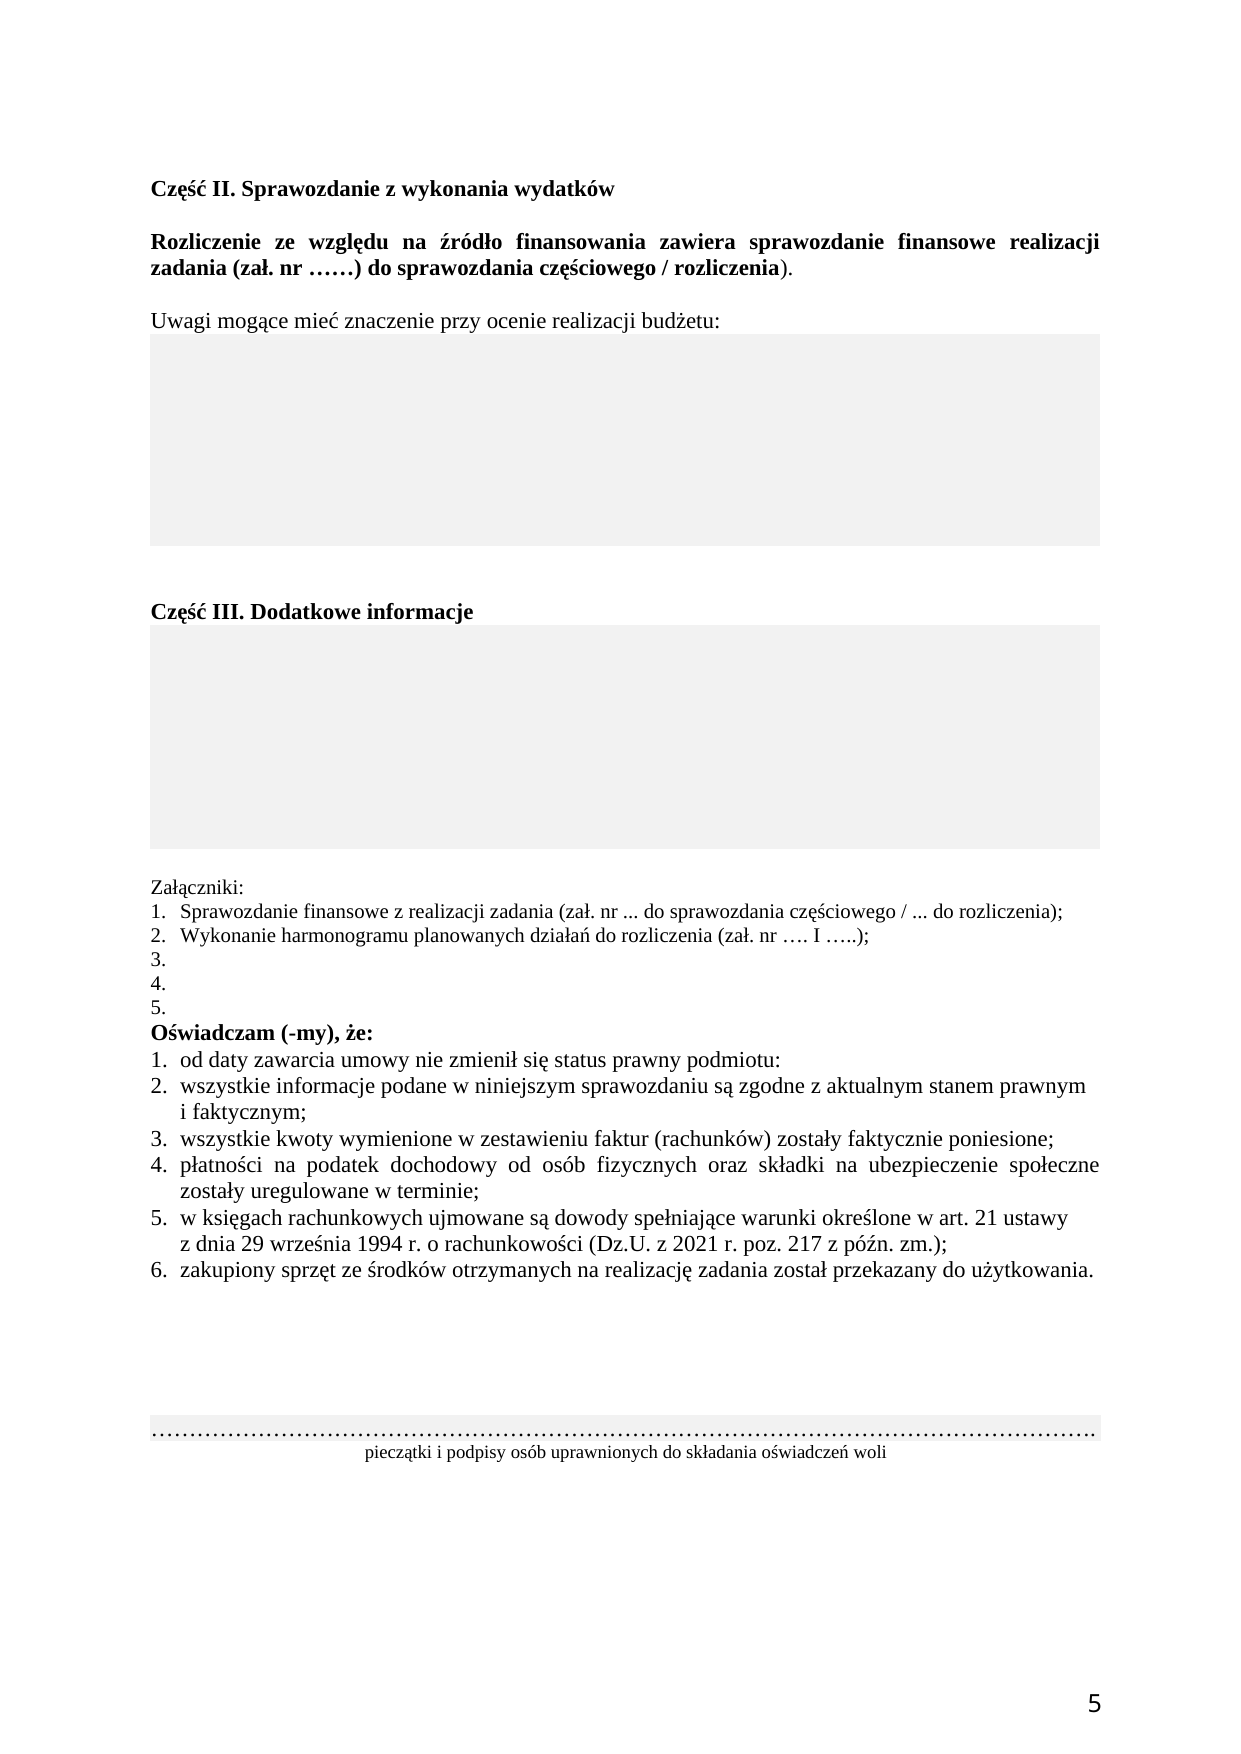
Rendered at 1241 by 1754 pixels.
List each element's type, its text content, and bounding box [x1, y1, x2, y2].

text Część III. Dodatkowe informacje [150, 598, 1101, 625]
text Część II. Sprawozdanie z wykonania wydatków [150, 175, 1101, 202]
text 5. [150, 995, 1101, 1019]
list wszystkie kwoty wymienione w zestawieniu faktur (rachunków) zostały faktycznie poniesione; [150, 1125, 1101, 1151]
text Uwagi mogące mieć znaczenie przy ocenie realizacji budżetu: [150, 307, 1101, 333]
table_header [150, 334, 1100, 546]
text Załączniki: [150, 875, 1101, 899]
text ……………………………………………………………………………………………………………. [150, 1415, 1101, 1441]
list wszystkie informacje podane w niniejszym sprawozdaniu są zgodne z aktualnym stanem prawnym i faktycznym; [150, 1072, 1101, 1125]
list od daty zawarcia umowy nie zmienił się status prawny podmiotu: [150, 1046, 1101, 1072]
table_header [150, 625, 1100, 849]
list Sprawozdanie finansowe z realizacji zadania (zał. nr ... do sprawozdania częściowego / ... do rozliczenia); [150, 899, 1101, 923]
list płatności na podatek dochodowy od osób fizycznych oraz składki na ubezpieczenie społeczne zostały uregulowane w terminie; [150, 1151, 1101, 1204]
list w księgach rachunkowych ujmowane są dowody spełniające warunki określone w art. 21 ustawy z dnia 29 września 1994 r. o rachunkowości (Dz.U. z 2021 r. poz. 217 z późn. zm.); [150, 1204, 1101, 1257]
text Oświadczam (-my), że: [150, 1019, 1101, 1046]
text 4. [150, 971, 1101, 995]
list zakupiony sprzęt ze środków otrzymanych na realizację zadania został przekazany do użytkowania. [150, 1257, 1101, 1283]
text Rozliczenie ze względu na źródło finansowania zawiera sprawozdanie finansowe realizacji zadania (zał. nr ……) do sprawozdania częściowego / rozliczenia). [150, 228, 1101, 281]
text pieczątki i podpisy osób uprawnionych do składania oświadczeń woli [150, 1441, 1101, 1463]
list Wykonanie harmonogramu planowanych działań do rozliczenia (zał. nr …. I …..); [150, 923, 1101, 947]
